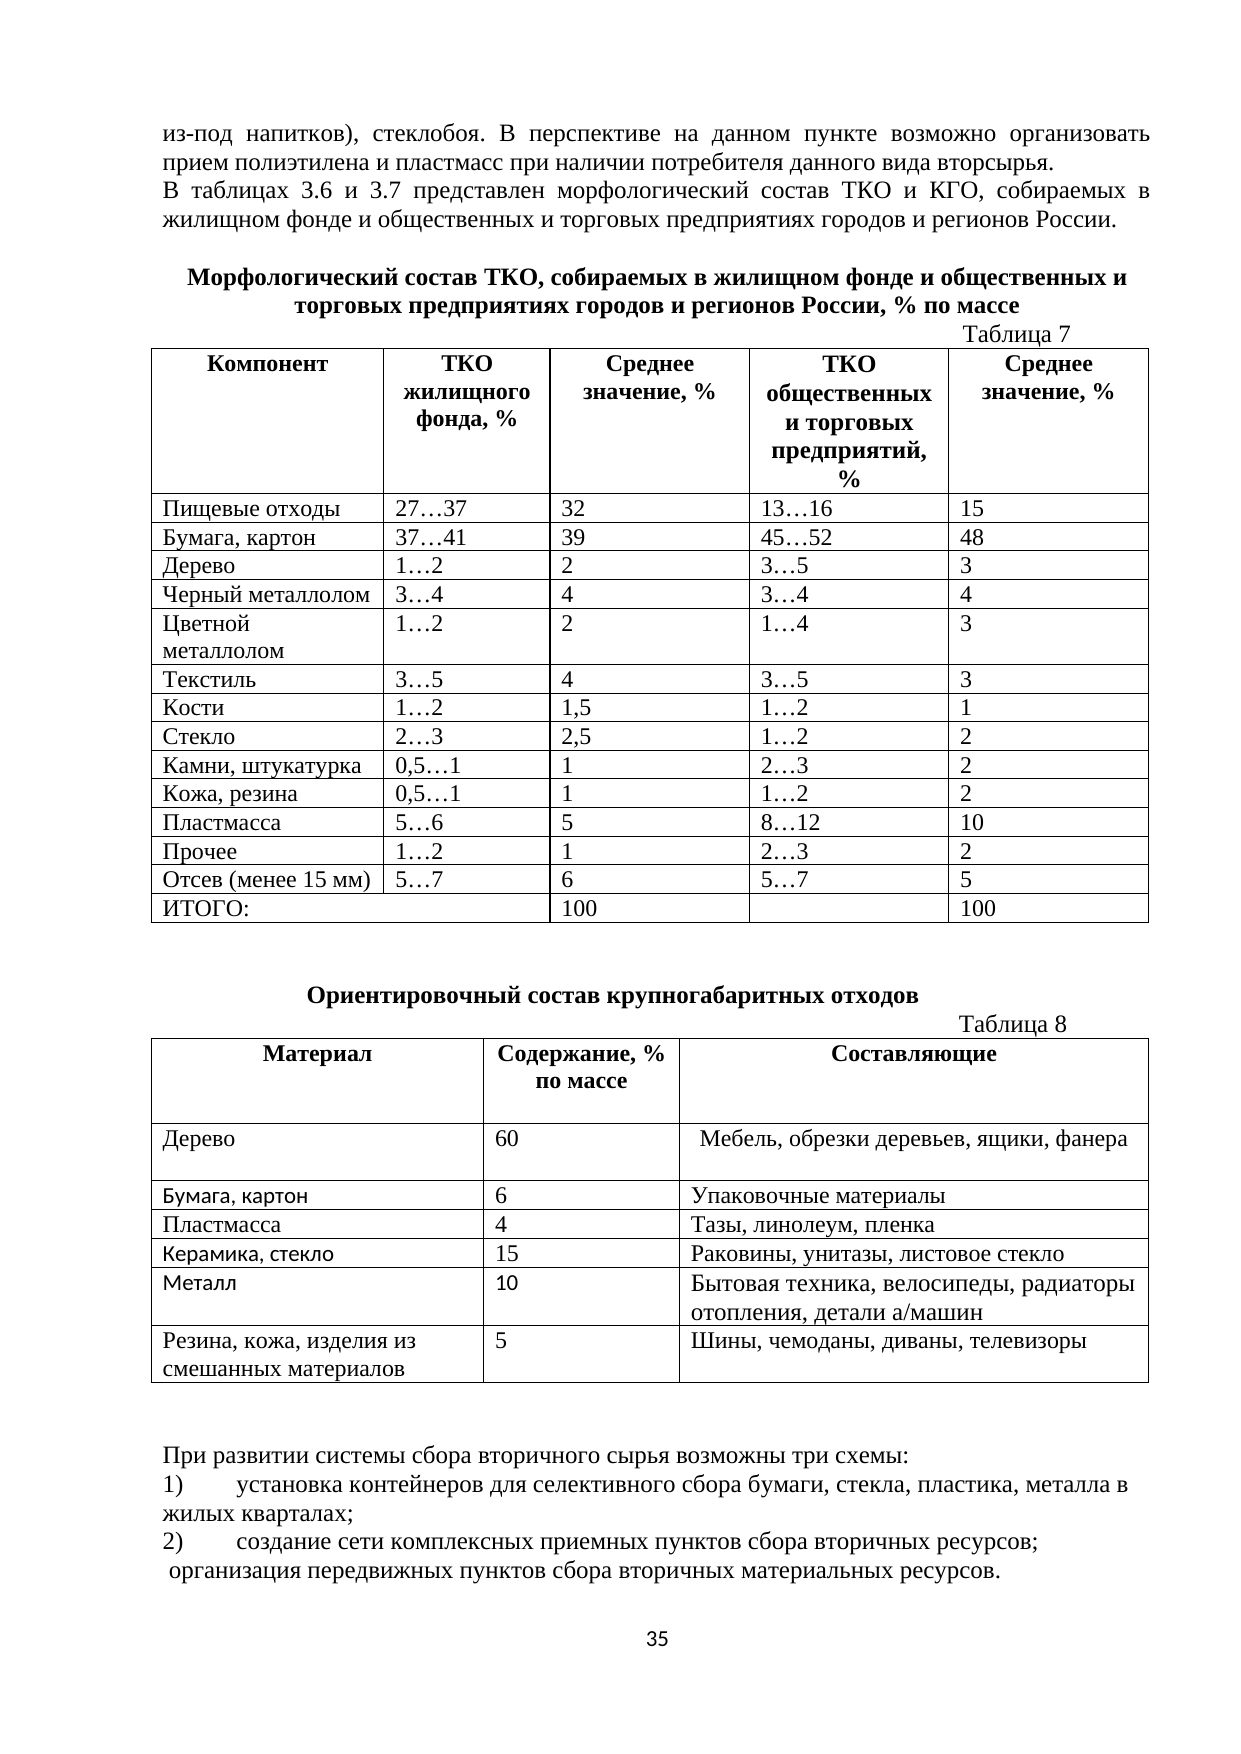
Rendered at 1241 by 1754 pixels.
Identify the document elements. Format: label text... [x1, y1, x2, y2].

table_cell 1…2 [384, 551, 549, 579]
text Таблица 8 [74, 1009, 1152, 1038]
table_cell 2 [551, 609, 749, 664]
table_cell 5 [484, 1326, 679, 1382]
table_cell 1…2 [750, 722, 948, 750]
table_cell Шины, чемоданы, диваны, телевизоры [680, 1326, 1148, 1382]
table_cell 0,5…1 [384, 751, 549, 778]
table_cell Бумага, картон [152, 523, 383, 550]
table_cell 3 [949, 609, 1148, 664]
table_cell 60 [484, 1124, 679, 1180]
table_cell 2 [949, 837, 1148, 864]
table_cell 37…41 [384, 523, 549, 550]
table_cell 4 [551, 580, 749, 607]
table_cell Упаковочные материалы [680, 1181, 1148, 1209]
table_header Компонент [152, 349, 383, 493]
table_cell 2 [949, 779, 1148, 807]
table_cell Бумага, картон [152, 1181, 483, 1209]
table_cell 48 [949, 523, 1148, 550]
text В таблицах 3.6 и 3.7 представлен морфологический состав ТКО и КГО, собираемых в жилищном фонде и общественных и торговых предприятиях городов и регионов России. [162, 176, 1152, 233]
table_cell Металл [152, 1268, 483, 1325]
table_cell 100 [949, 894, 1148, 922]
table_cell Черный металлолом [152, 580, 383, 607]
table_cell Дерево [152, 1124, 483, 1180]
table_cell Пластмасса [152, 808, 383, 836]
table_cell 6 [484, 1181, 679, 1209]
table_cell 3 [949, 551, 1148, 579]
table_cell 3…5 [750, 665, 948, 692]
table_cell Стекло [152, 722, 383, 750]
table_cell Мебель, обрезки деревьев, ящики, фанера [680, 1124, 1148, 1180]
table_cell Цветной металлолом [152, 609, 383, 664]
table_cell 1…2 [750, 779, 948, 807]
table_cell 2 [949, 722, 1148, 750]
table_cell 2…3 [750, 751, 948, 778]
table_cell 5…7 [750, 865, 948, 893]
table_cell Раковины, унитазы, листовое стекло [680, 1239, 1148, 1267]
table_cell Отсев (менее 15 мм) [152, 865, 383, 893]
table_cell 3…5 [750, 551, 948, 579]
table_cell Камни, штукатурка [152, 751, 383, 778]
table_cell 1 [551, 779, 749, 807]
text Морфологический состав ТКО, собираемых в жилищном фонде и общественных и торговых предприятиях городов и регионов России, % по массе [162, 262, 1152, 319]
table_cell 1…4 [750, 609, 948, 664]
table_cell 39 [551, 523, 749, 550]
table_cell [750, 894, 948, 922]
table_cell 10 [484, 1268, 679, 1325]
table_cell Кожа, резина [152, 779, 383, 807]
table_cell 1…2 [384, 694, 549, 721]
table_cell 4 [551, 665, 749, 692]
table_cell Дерево [152, 551, 383, 579]
table_cell 4 [484, 1210, 679, 1238]
table_cell 1…2 [384, 837, 549, 864]
table_cell 6 [551, 865, 749, 893]
table_header ТКО жилищного фонда, % [384, 349, 549, 493]
table_cell 2…3 [384, 722, 549, 750]
table_cell 1,5 [551, 694, 749, 721]
table_cell 3…4 [384, 580, 549, 607]
table_cell 13…16 [750, 494, 948, 522]
table_cell 2 [949, 751, 1148, 778]
table_cell Текстиль [152, 665, 383, 692]
table_cell 4 [949, 580, 1148, 607]
table_cell Резина, кожа, изделия из смешанных материалов [152, 1326, 483, 1382]
table_cell 1…2 [384, 609, 549, 664]
table_cell Тазы, линолеум, пленка [680, 1210, 1148, 1238]
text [162, 118, 1152, 176]
table_cell 15 [484, 1239, 679, 1267]
table_header Составляющие [680, 1039, 1148, 1123]
table_cell 5…7 [384, 865, 549, 893]
table_header Среднее значение, % [949, 349, 1148, 493]
table_cell 2 [551, 551, 749, 579]
table_header Содержание, % по массе [484, 1039, 679, 1123]
table_cell 0,5…1 [384, 779, 549, 807]
table_cell Бытовая техника, велосипеды, радиаторы отопления, детали а/машин [680, 1268, 1148, 1325]
table_header Среднее значение, % [551, 349, 749, 493]
table_cell Прочее [152, 837, 383, 864]
text организация передвижных пунктов сбора вторичных материальных ресурсов. [162, 1555, 1152, 1584]
table_cell 5…6 [384, 808, 549, 836]
table_cell 27…37 [384, 494, 549, 522]
table_cell 5 [949, 865, 1148, 893]
table_cell 32 [551, 494, 749, 522]
table_cell 1 [551, 751, 749, 778]
text При развитии системы сбора вторичного сырья возможны три схемы: [162, 1440, 1152, 1469]
table_cell 3…5 [384, 665, 549, 692]
table_cell 2,5 [551, 722, 749, 750]
table_cell Кости [152, 694, 383, 721]
table_cell 3 [949, 665, 1148, 692]
table_cell 5 [551, 808, 749, 836]
table_cell 2…3 [750, 837, 948, 864]
list установка контейнеров для селективного сбора бумаги, стекла, пластика, металла в жилых кварталах; [162, 1469, 1152, 1526]
table_cell 1…2 [750, 694, 948, 721]
table_cell ИТОГО: [152, 894, 549, 922]
table_cell 3…4 [750, 580, 948, 607]
table_cell 10 [949, 808, 1148, 836]
table_header ТКО общественных и торговых предприятий, % [750, 349, 948, 493]
table_cell 8…12 [750, 808, 948, 836]
table_cell 45…52 [750, 523, 948, 550]
text Таблица 7 [162, 319, 1152, 348]
text Ориентировочный состав крупногабаритных отходов [74, 980, 1152, 1009]
table_cell Пластмасса [152, 1210, 483, 1238]
table_cell 1 [949, 694, 1148, 721]
table_header Материал [152, 1039, 483, 1123]
list создание сети комплексных приемных пунктов сбора вторичных ресурсов; [162, 1526, 1152, 1555]
table_cell 100 [551, 894, 749, 922]
table_cell 15 [949, 494, 1148, 522]
table_cell 1 [551, 837, 749, 864]
table_cell Пищевые отходы [152, 494, 383, 522]
table_cell Керамика, стекло [152, 1239, 483, 1267]
